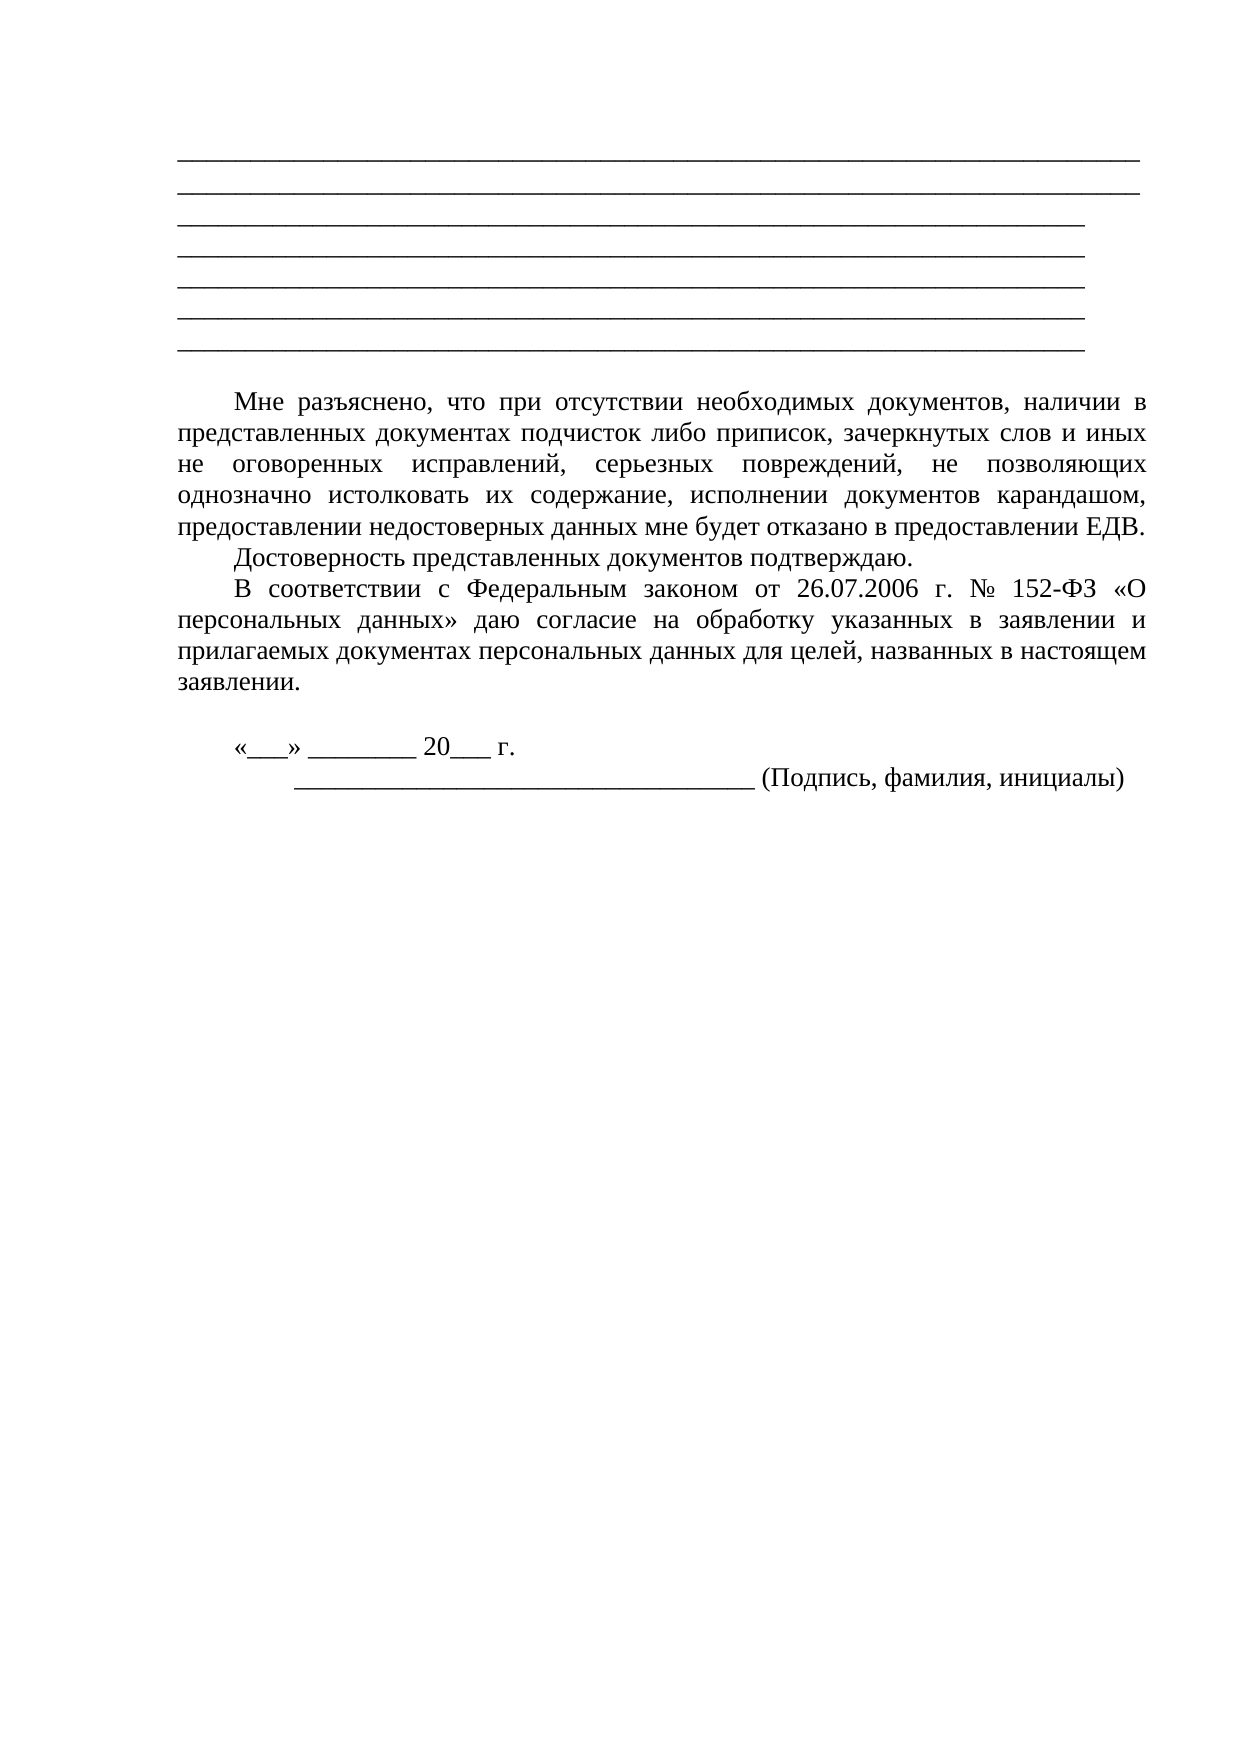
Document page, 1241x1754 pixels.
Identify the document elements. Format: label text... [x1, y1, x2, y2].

text Достоверность представленных документов подтверждаю. [177, 541, 1147, 572]
text __________________________________ (Подпись, фамилия, инициалы) [177, 761, 1147, 792]
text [177, 131, 1147, 198]
text В соответствии с Федеральным законом от 26.07.2006 г. № 152-ФЗ «О персональных данных» даю согласие на обработку указанных в заявлении и прилагаемых документах персональных данных для целей, названных в настоящем заявлении. [177, 572, 1147, 696]
text «___» ________ 20___ г. [177, 730, 1147, 761]
text ___________________________________________________________________ [177, 198, 1147, 229]
text ___________________________________________________________________ [177, 260, 1147, 292]
text Мне разъяснено, что при отсутствии необходимых документов, наличии в представленных документах подчисток либо приписок, зачеркнутых слов и иных не оговоренных исправлений, серьезных повреждений, не позволяющих однозначно истолковать их содержание, исполнении документов карандашом, предоставлении недостоверных данных мне будет отказано в предоставлении ЕДВ. [177, 385, 1147, 541]
text ___________________________________________________________________ [177, 292, 1147, 323]
text ___________________________________________________________________ [177, 229, 1147, 260]
text ___________________________________________________________________ [177, 323, 1147, 354]
